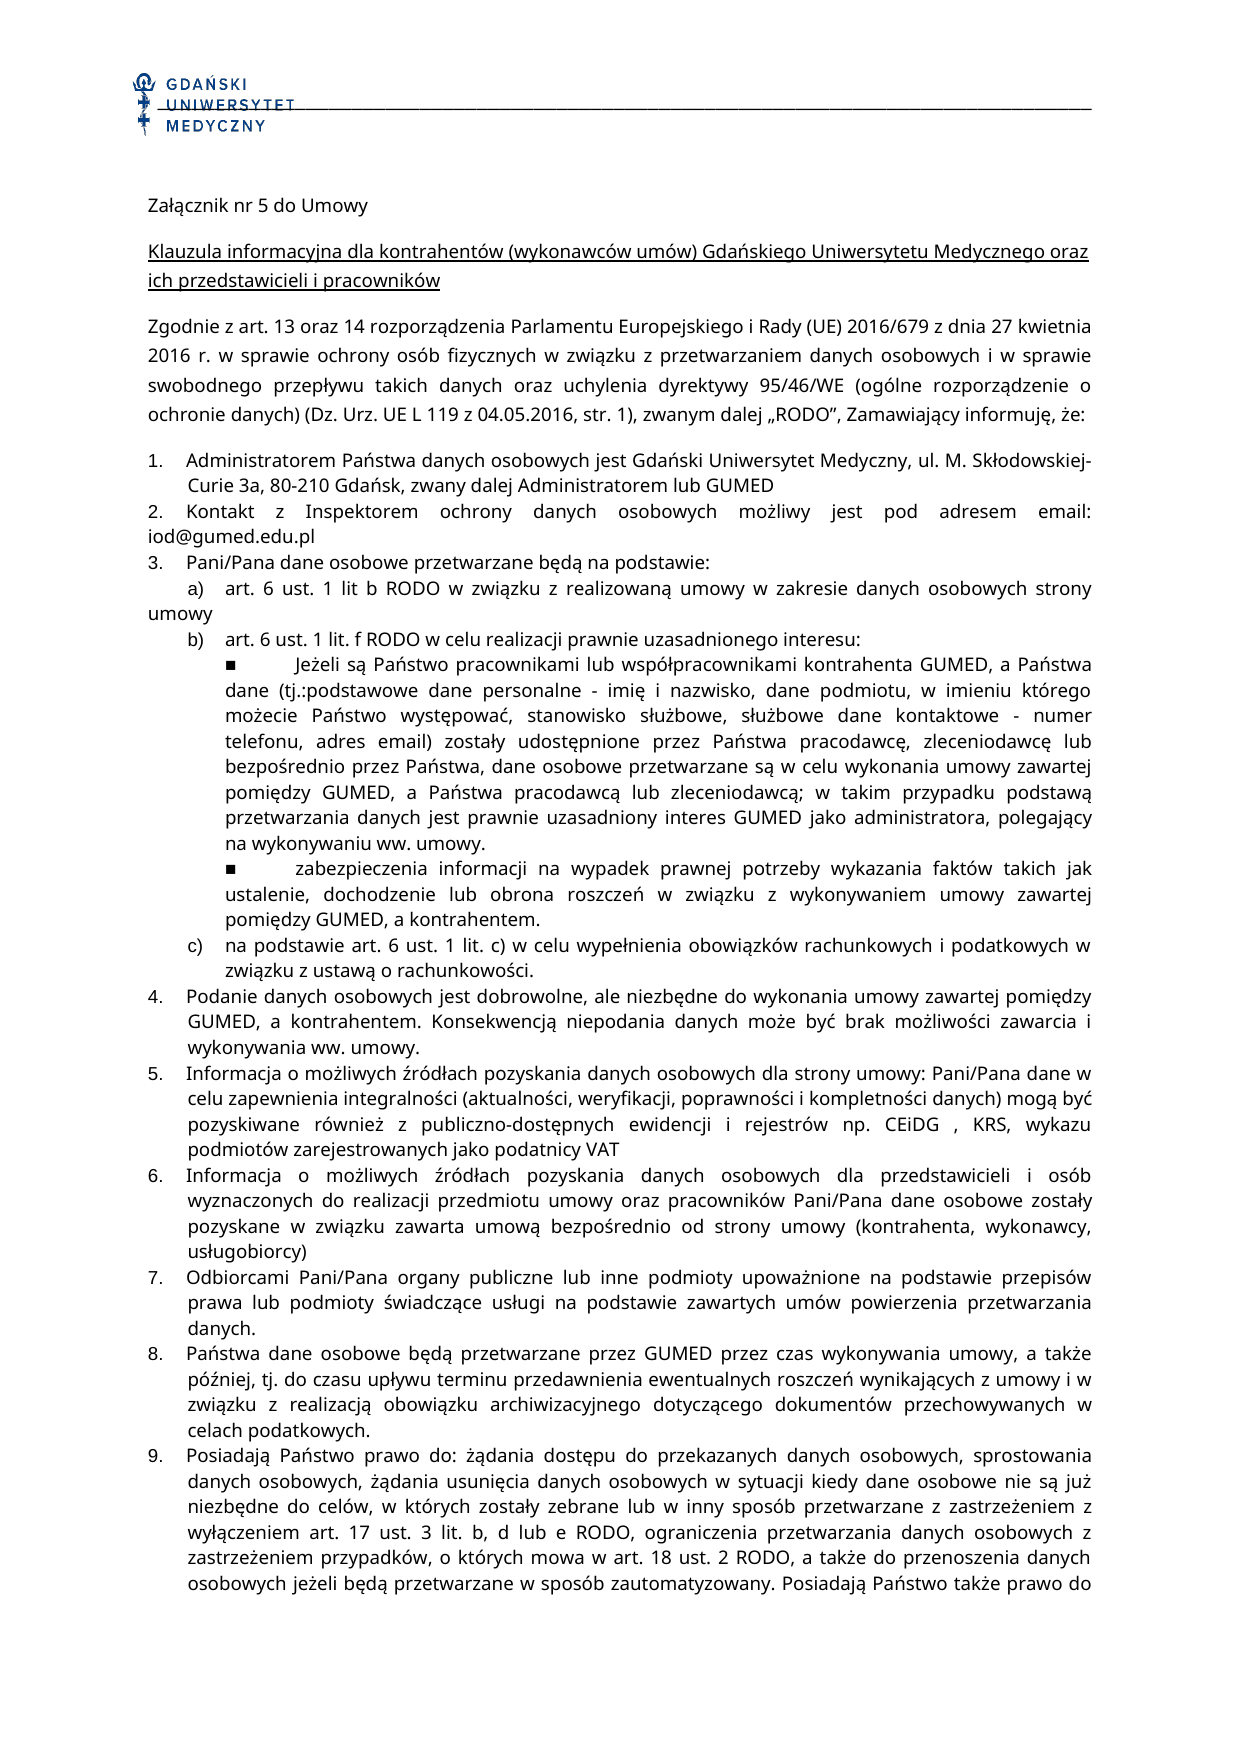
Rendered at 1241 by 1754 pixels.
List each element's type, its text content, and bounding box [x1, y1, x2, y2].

list art. 6 ust. 1 lit. f RODO w celu realizacji prawnie uzasadnionego interesu: [148, 626, 1093, 651]
list na podstawie art. 6 ust. 1 lit. c) w celu wypełnienia obowiązków rachunkowych i podatkowych w związku z ustawą o rachunkowości. [187, 932, 1093, 983]
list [148, 1443, 1093, 1596]
picture [132, 73, 294, 138]
list Jeżeli są Państwo pracownikami lub współpracownikami kontrahenta GUMED, a Państwa dane (tj.:podstawowe dane personalne - imię i nazwisko, dane podmiotu, w imieniu którego możecie Państwo występować, stanowisko służbowe, służbowe dane kontaktowe - numer telefonu, adres email) zostały udostępnione przez Państwa pracodawcę, zleceniodawcę lub bezpośrednio przez Państwa, dane osobowe przetwarzane są w celu wykonania umowy zawartej pomiędzy GUMED, a Państwa pracodawcą lub zleceniodawcą; w takim przypadku podstawą przetwarzania danych jest prawnie uzasadniony interes GUMED jako administratora, polegający na wykonywaniu ww. umowy. [225, 651, 1093, 856]
text Klauzula informacyjna dla kontrahentów (wykonawców umów) Gdańskiego Uniwersytetu Medycznego oraz ich przedstawicieli i pracowników [148, 238, 1093, 293]
list Państwa dane osobowe będą przetwarzane przez GUMED przez czas wykonywania umowy, a także później, tj. do czasu upływu terminu przedawnienia ewentualnych roszczeń wynikających z umowy i w związku z realizacją obowiązku archiwizacyjnego dotyczącego dokumentów przechowywanych w celach podatkowych. [148, 1341, 1093, 1443]
list Informacja o możliwych źródłach pozyskania danych osobowych dla przedstawicieli i osób wyznaczonych do realizacji przedmiotu umowy oraz pracowników Pani/Pana dane osobowe zostały pozyskane w związku zawarta umową bezpośrednio od strony umowy (kontrahenta, wykonawcy, usługobiorcy) [148, 1162, 1093, 1264]
list Kontakt z Inspektorem ochrony danych osobowych możliwy jest pod adresem email: iod@gumed.edu.pl [148, 498, 1093, 549]
text Załącznik nr 5 do Umowy [148, 192, 1093, 217]
text Zgodnie z art. 13 oraz 14 rozporządzenia Parlamentu Europejskiego i Rady (UE) 2016/679 z dnia 27 kwietnia 2016 r. w sprawie ochrony osób fizycznych w związku z przetwarzaniem danych osobowych i w sprawie swobodnego przepływu takich danych oraz uchylenia dyrektywy 95/46/WE (ogólne rozporządzenie o ochronie danych) (Dz. Urz. UE L 119 z 04.05.2016, str. 1), zwanym dalej „RODO”, Zamawiający informuję, że: [148, 313, 1093, 427]
list Podanie danych osobowych jest dobrowolne, ale niezbędne do wykonania umowy zawartej pomiędzy GUMED, a kontrahentem. Konsekwencją niepodania danych może być brak możliwości zawarcia i wykonywania ww. umowy. [148, 983, 1093, 1060]
list zabezpieczenia informacji na wypadek prawnej potrzeby wykazania faktów takich jak ustalenie, dochodzenie lub obrona roszczeń w związku z wykonywaniem umowy zawartej pomiędzy GUMED, a kontrahentem. [225, 856, 1093, 932]
list Odbiorcami Pani/Pana organy publiczne lub inne podmioty upoważnione na podstawie przepisów prawa lub podmioty świadczące usługi na podstawie zawartych umów powierzenia przetwarzania danych. [148, 1264, 1093, 1341]
list Pani/Pana dane osobowe przetwarzane będą na podstawie: [148, 549, 1093, 575]
list art. 6 ust. 1 lit b RODO w związku z realizowaną umowy w zakresie danych osobowych strony umowy [148, 575, 1093, 626]
list Informacja o możliwych źródłach pozyskania danych osobowych dla strony umowy: Pani/Pana dane w celu zapewnienia integralności (aktualności, weryfikacji, poprawności i kompletności danych) mogą być pozyskiwane również z publiczno-dostępnych ewidencji i rejestrów np. CEiDG , KRS, wykazu podmiotów zarejestrowanych jako podatnicy VAT [148, 1060, 1093, 1162]
list Administratorem Państwa danych osobowych jest Gdański Uniwersytet Medyczny, ul. M. Skłodowskiej-Curie 3a, 80-210 Gdańsk, zwany dalej Administratorem lub GUMED [148, 447, 1093, 498]
